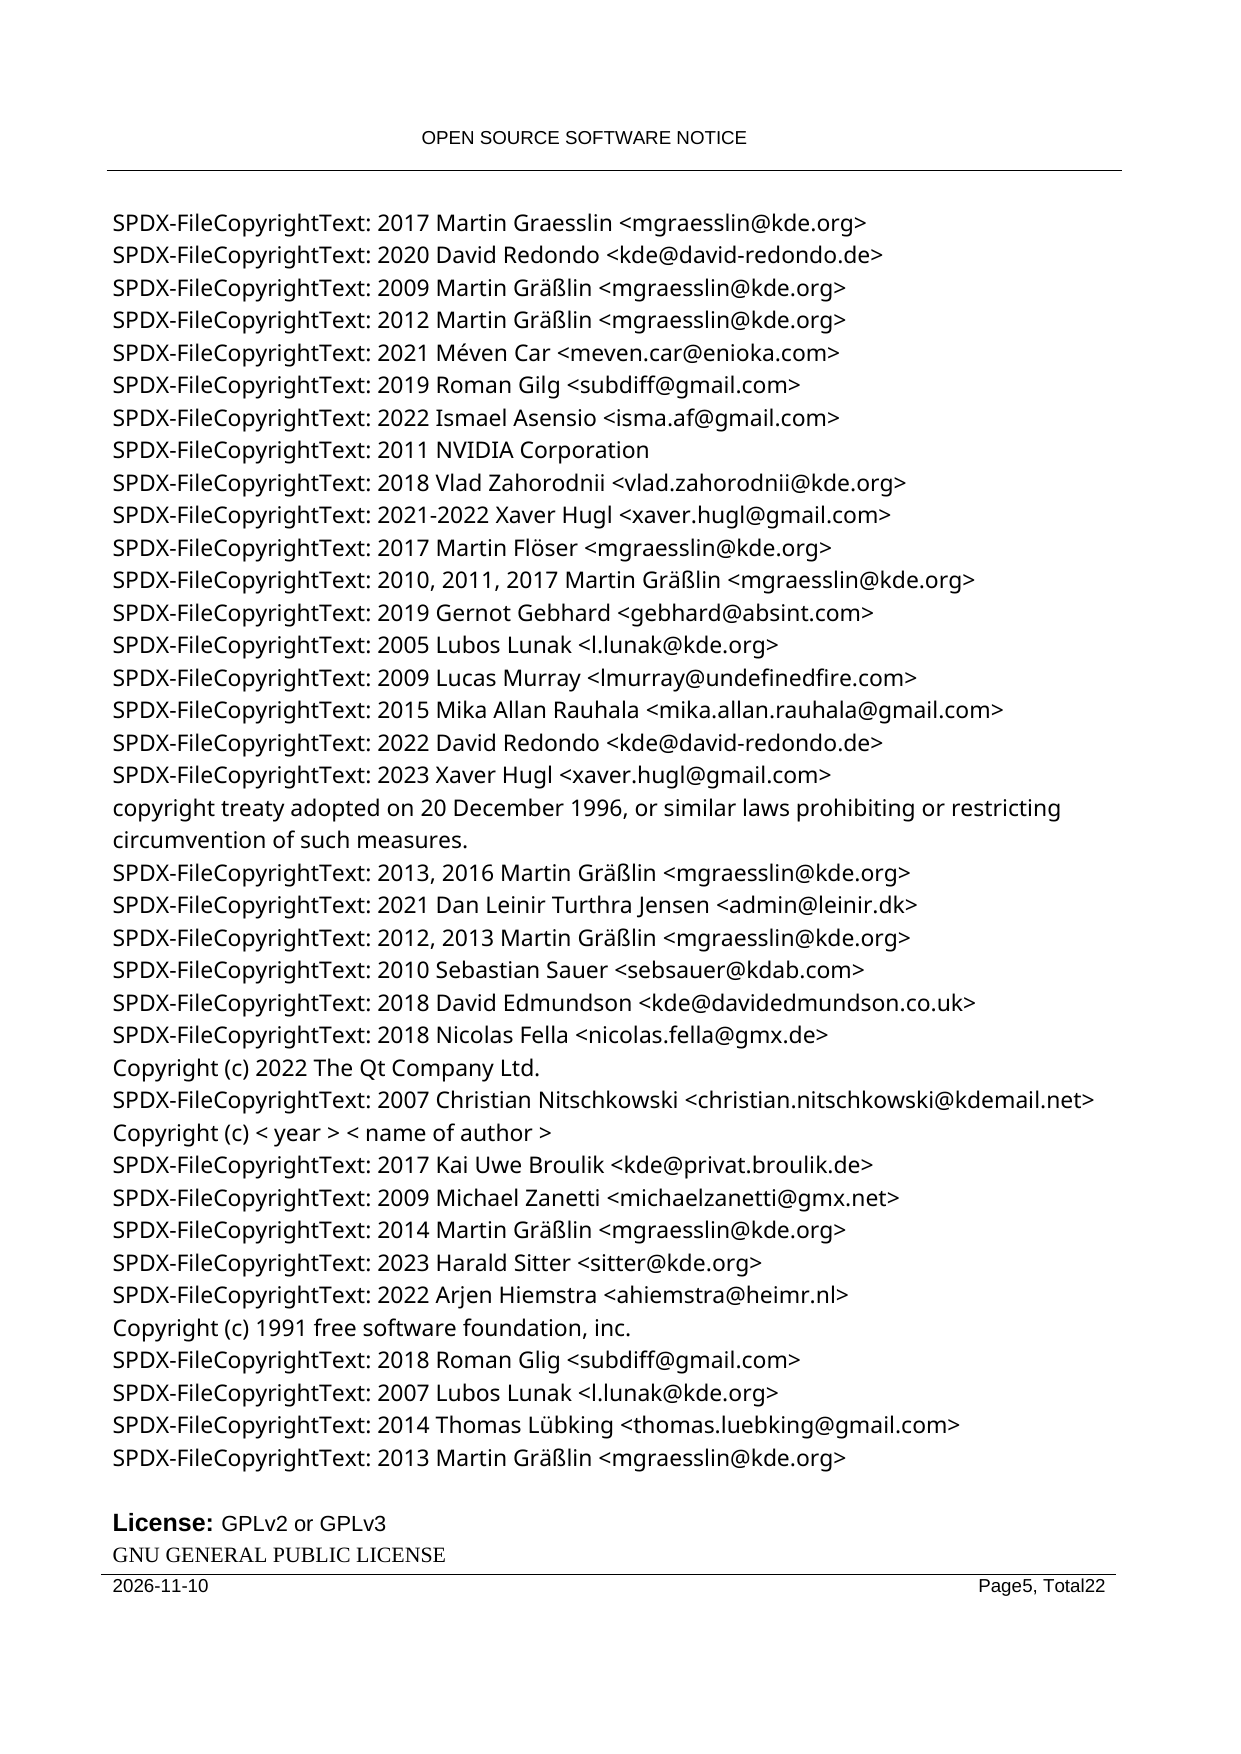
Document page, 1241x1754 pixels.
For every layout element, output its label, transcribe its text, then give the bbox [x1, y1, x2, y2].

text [112, 206, 1128, 1506]
text License: GPLv2 or GPLv3 [112, 1506, 1128, 1539]
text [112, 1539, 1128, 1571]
